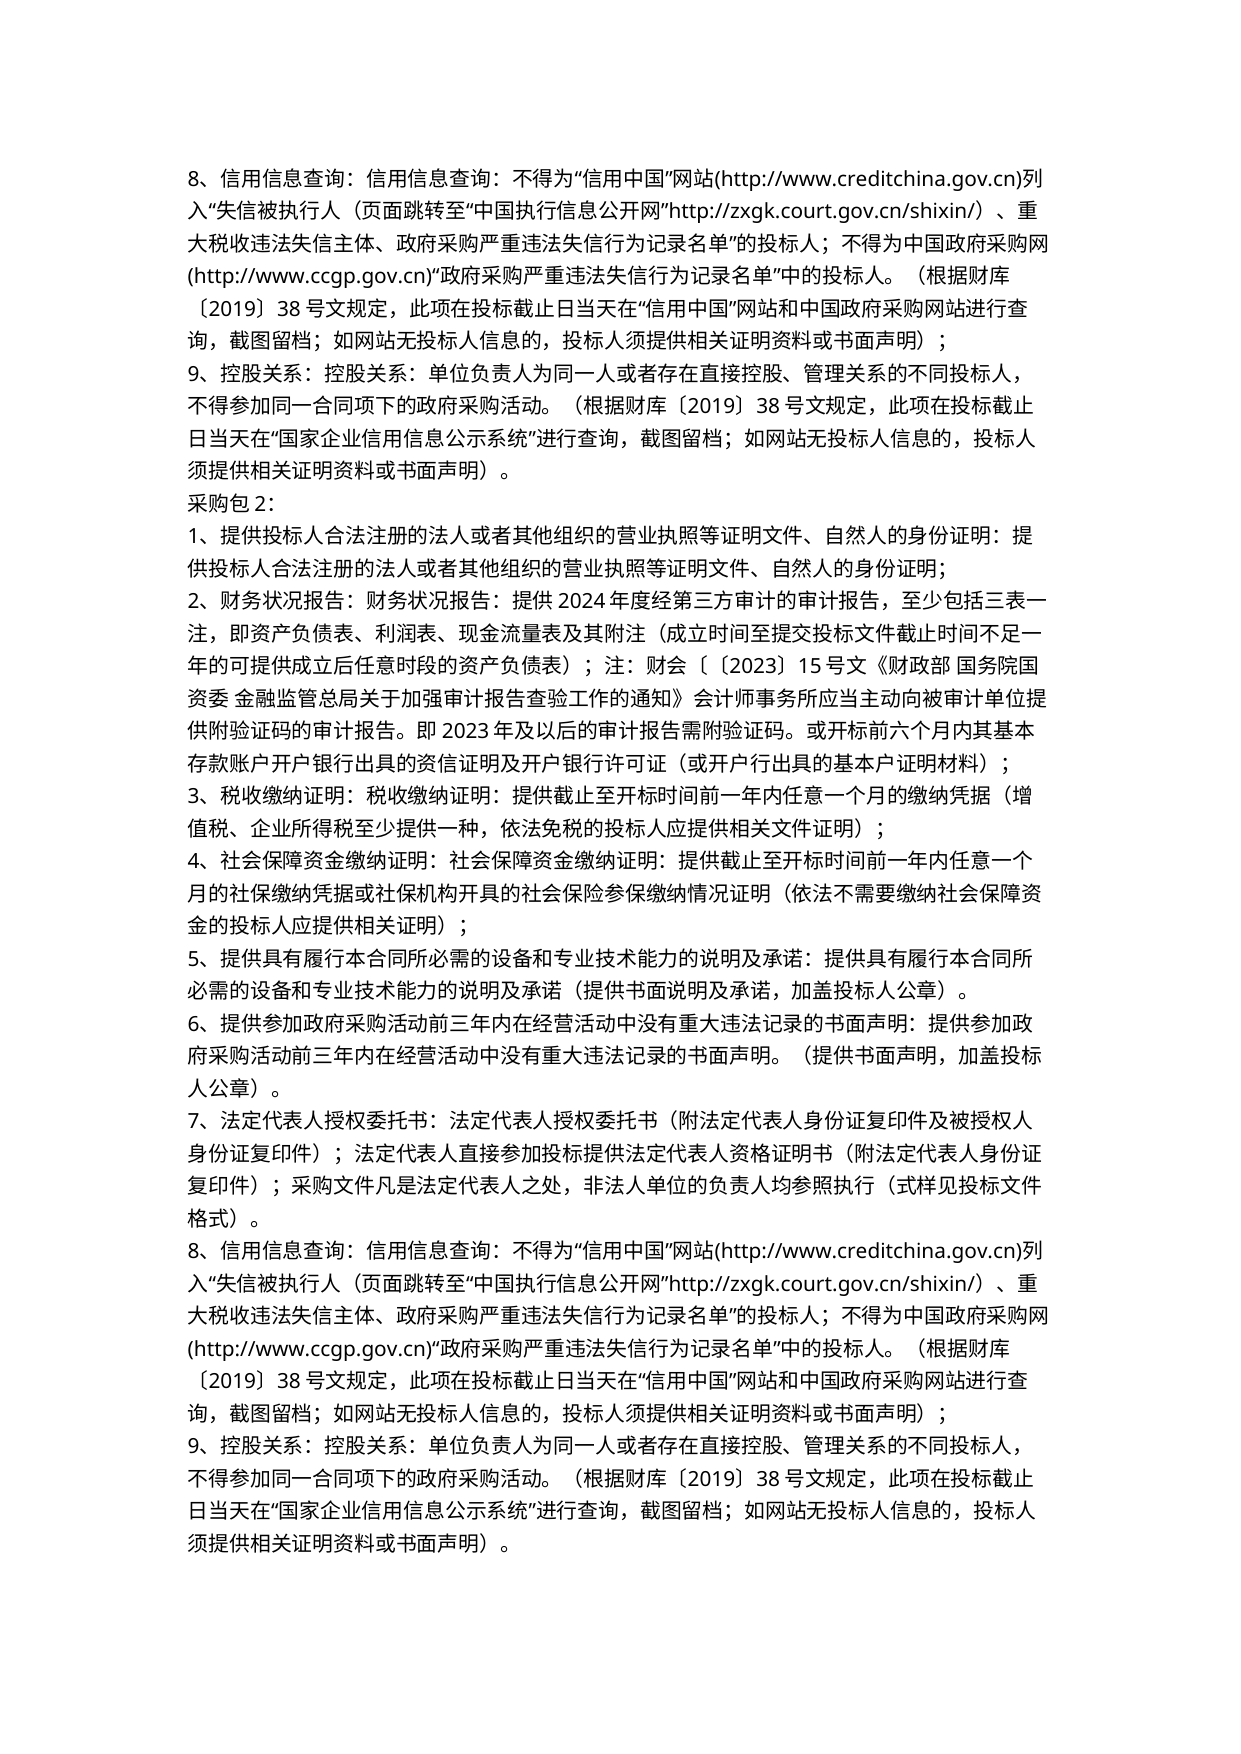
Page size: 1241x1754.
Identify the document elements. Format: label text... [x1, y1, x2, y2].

text 采购包2： [187, 487, 1053, 519]
text 9、控股关系：控股关系：单位负责人为同一人或者存在直接控股、管理关系的不同投标人，不得参加同一合同项下的政府采购活动。（根据财库〔2019〕38号文规定，此项在投标截止日当天在“国家企业信用信息公示系统”进行查询，截图留档；如网站无投标人信息的，投标人须提供相关证明资料或书面声明）。 [187, 1429, 1053, 1559]
text 2、财务状况报告：财务状况报告：提供2024年度经第三方审计的审计报告，至少包括三表一注，即资产负债表、利润表、现金流量表及其附注（成立时间至提交投标文件截止时间不足一年的可提供成立后任意时段的资产负债表）；注：财会〔〔2023〕15号文《财政部 国务院国资委 金融监管总局关于加强审计报告查验工作的通知》会计师事务所应当主动向被审计单位提供附验证码的审计报告。即2023年及以后的审计报告需附验证码。或开标前六个月内其基本存款账户开户银行出具的资信证明及开户银行许可证（或开户行出具的基本户证明材料）； [187, 584, 1053, 779]
text 8、信用信息查询：信用信息查询：不得为“信用中国”网站(http://www.creditchina.gov.cn)列入“失信被执行人（页面跳转至“中国执行信息公开网”http://zxgk.court.gov.cn/shixin/）、重大税收违法失信主体、政府采购严重违法失信行为记录名单”的投标人；不得为中国政府采购网(http://www.ccgp.gov.cn)“政府采购严重违法失信行为记录名单”中的投标人。（根据财库〔2019〕38号文规定，此项在投标截止日当天在“信用中国”网站和中国政府采购网站进行查询，截图留档；如网站无投标人信息的，投标人须提供相关证明资料或书面声明）； [187, 162, 1053, 357]
text 1、提供投标人合法注册的法人或者其他组织的营业执照等证明文件、自然人的身份证明：提供投标人合法注册的法人或者其他组织的营业执照等证明文件、自然人的身份证明； [187, 519, 1053, 584]
text 6、提供参加政府采购活动前三年内在经营活动中没有重大违法记录的书面声明：提供参加政府采购活动前三年内在经营活动中没有重大违法记录的书面声明。（提供书面声明，加盖投标人公章）。 [187, 1007, 1053, 1104]
text 7、法定代表人授权委托书：法定代表人授权委托书（附法定代表人身份证复印件及被授权人身份证复印件）；法定代表人直接参加投标提供法定代表人资格证明书（附法定代表人身份证复印件）；采购文件凡是法定代表人之处，非法人单位的负责人均参照执行（式样见投标文件格式）。 [187, 1104, 1053, 1234]
text 3、税收缴纳证明：税收缴纳证明：提供截止至开标时间前一年内任意一个月的缴纳凭据（增值税、企业所得税至少提供一种，依法免税的投标人应提供相关文件证明）； [187, 779, 1053, 844]
text 5、提供具有履行本合同所必需的设备和专业技术能力的说明及承诺：提供具有履行本合同所必需的设备和专业技术能力的说明及承诺（提供书面说明及承诺，加盖投标人公章）。 [187, 942, 1053, 1007]
text 9、控股关系：控股关系：单位负责人为同一人或者存在直接控股、管理关系的不同投标人，不得参加同一合同项下的政府采购活动。（根据财库〔2019〕38号文规定，此项在投标截止日当天在“国家企业信用信息公示系统”进行查询，截图留档；如网站无投标人信息的，投标人须提供相关证明资料或书面声明）。 [187, 357, 1053, 487]
text 4、社会保障资金缴纳证明：社会保障资金缴纳证明：提供截止至开标时间前一年内任意一个月的社保缴纳凭据或社保机构开具的社会保险参保缴纳情况证明（依法不需要缴纳社会保障资金的投标人应提供相关证明）； [187, 844, 1053, 942]
text 8、信用信息查询：信用信息查询：不得为“信用中国”网站(http://www.creditchina.gov.cn)列入“失信被执行人（页面跳转至“中国执行信息公开网”http://zxgk.court.gov.cn/shixin/）、重大税收违法失信主体、政府采购严重违法失信行为记录名单”的投标人；不得为中国政府采购网(http://www.ccgp.gov.cn)“政府采购严重违法失信行为记录名单”中的投标人。（根据财库〔2019〕38号文规定，此项在投标截止日当天在“信用中国”网站和中国政府采购网站进行查询，截图留档；如网站无投标人信息的，投标人须提供相关证明资料或书面声明）； [187, 1234, 1053, 1429]
